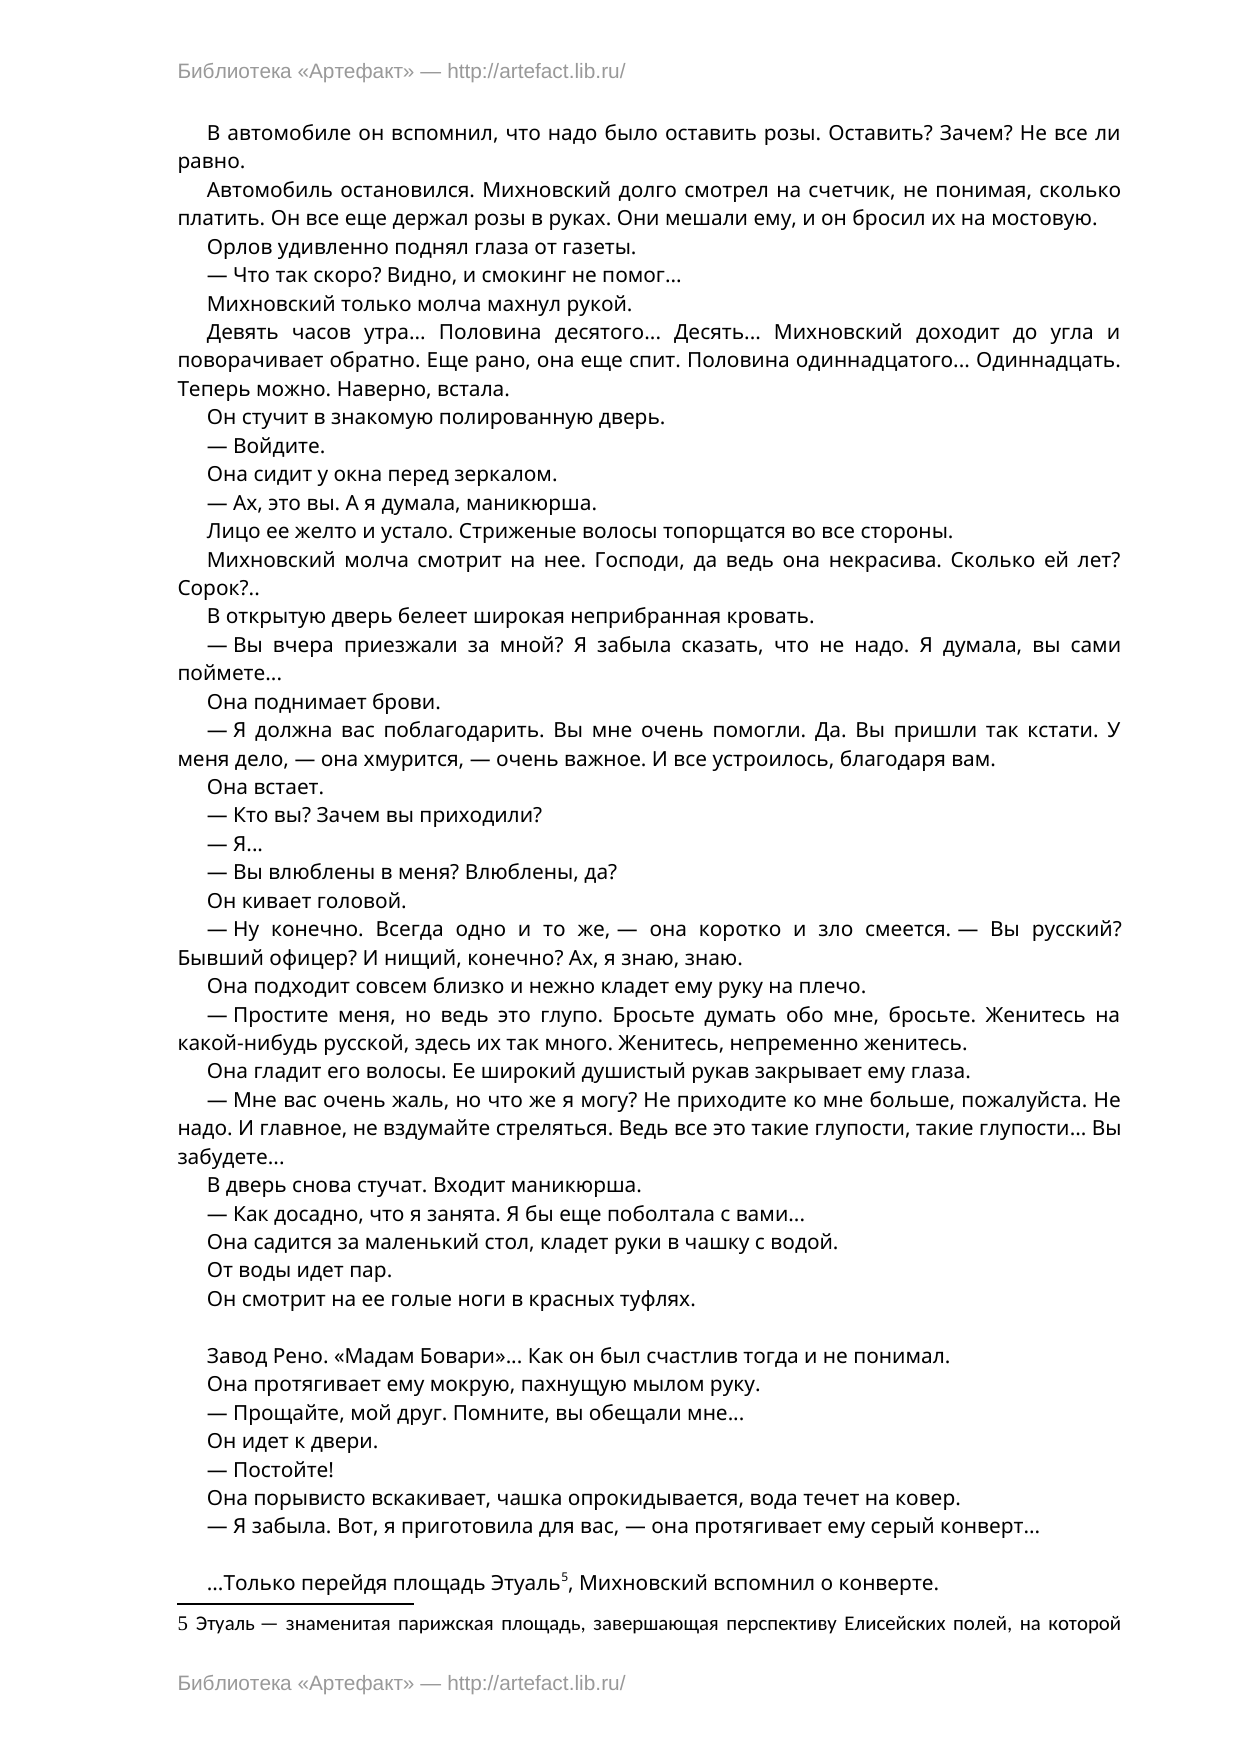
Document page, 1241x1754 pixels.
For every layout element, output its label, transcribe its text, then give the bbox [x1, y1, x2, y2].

text Михновский только молча махнул рукой. [177, 289, 1122, 317]
text — Вы вчера приезжали за мной? Я забыла сказать, что не надо. Я думала, вы сами поймете... [177, 630, 1122, 687]
text — Я... [177, 829, 1122, 857]
text Она порывисто вскакивает, чашка опрокидывается, вода течет на ковер. [177, 1483, 1122, 1512]
text — Я забыла. Вот, я приготовила для вас, — она протягивает ему серый конверт... [177, 1512, 1122, 1540]
text Она поднимает брови. [177, 687, 1122, 715]
text Она встает. [177, 772, 1122, 801]
text Он стучит в знакомую полированную дверь. [177, 402, 1122, 431]
text Она сидит у окна перед зеркалом. [177, 459, 1122, 488]
text Он идет к двери. [177, 1426, 1122, 1455]
text Михновский молча смотрит на нее. Господи, да ведь она некрасива. Сколько ей лет? Сорок?.. [177, 545, 1122, 602]
text Лицо ее желто и устало. Стриженые волосы топорщатся во все стороны. [177, 516, 1122, 545]
text — Что так скоро? Видно, и смокинг не помог... [177, 260, 1122, 289]
text Она подходит совсем близко и нежно кладет ему руку на плечо. [177, 971, 1122, 1000]
text Она садится за маленький стол, кладет руки в чашку с водой. [177, 1227, 1122, 1256]
text — Ну конечно. Всегда одно и то же, — она коротко и зло смеется. — Вы русский? Бывший офицер? И нищий, конечно? Ах, я знаю, знаю. [177, 914, 1122, 971]
text Она гладит его волосы. Ее широкий душистый рукав закрывает ему глаза. [177, 1057, 1122, 1085]
text В автомобиле он вспомнил, что надо было оставить розы. Оставить? Зачем? Не все ли равно. [177, 118, 1122, 175]
text — Ах, это вы. А я думала, маникюрша. [177, 488, 1122, 516]
text В открытую дверь белеет широкая неприбранная кровать. [177, 602, 1122, 630]
text — Постойте! [177, 1455, 1122, 1483]
text — Простите меня, но ведь это глупо. Бросьте думать обо мне, бросьте. Женитесь на какой-нибудь русской, здесь их так много. Женитесь, непременно женитесь. [177, 1000, 1122, 1057]
text — Мне вас очень жаль, но что же я могу? Не приходите ко мне больше, пожалуйста. Не надо. И главное, не вздумайте стреляться. Ведь все это такие глупости, такие глупости... Вы забудете... [177, 1085, 1122, 1170]
text Девять часов утра... Половина десятого... Десять... Михновский доходит до угла и поворачивает обратно. Еще рано, она еще спит. Половина одиннадцатого... Одиннадцать. Теперь можно. Наверно, встала. [177, 317, 1122, 402]
text Автомобиль остановился. Михновский долго смотрел на счетчик, не понимая, сколько платить. Он все еще держал розы в руках. Они мешали ему, и он бросил их на мостовую. [177, 175, 1122, 232]
text Она протягивает ему мокрую, пахнущую мылом руку. [177, 1369, 1122, 1398]
text — Кто вы? Зачем вы приходили? [177, 801, 1122, 829]
text — Прощайте, мой друг. Помните, вы обещали мне... [177, 1398, 1122, 1426]
text Орлов удивленно поднял глаза от газеты. [177, 232, 1122, 260]
text — Как досадно, что я занята. Я бы еще поболтала с вами... [177, 1199, 1122, 1227]
text — Я должна вас поблагодарить. Вы мне очень помогли. Да. Вы пришли так кстати. У меня дело, — она хмурится, — очень важное. И все устроилось, благодаря вам. [177, 715, 1122, 772]
text ...Только перейдя площадь Этуаль, Михновский вспомнил о конверте. [177, 1568, 1122, 1597]
text Он смотрит на ее голые ноги в красных туфлях. [177, 1284, 1122, 1312]
text Завод Рено. «Мадам Бовари»... Как он был счастлив тогда и не понимал. [177, 1341, 1122, 1369]
text Он кивает головой. [177, 886, 1122, 914]
text — Вы влюблены в меня? Влюблены, да? [177, 857, 1122, 886]
text — Войдите. [177, 431, 1122, 459]
text В дверь снова стучат. Входит маникюрша. [177, 1170, 1122, 1199]
text От воды идет пар. [177, 1256, 1122, 1284]
